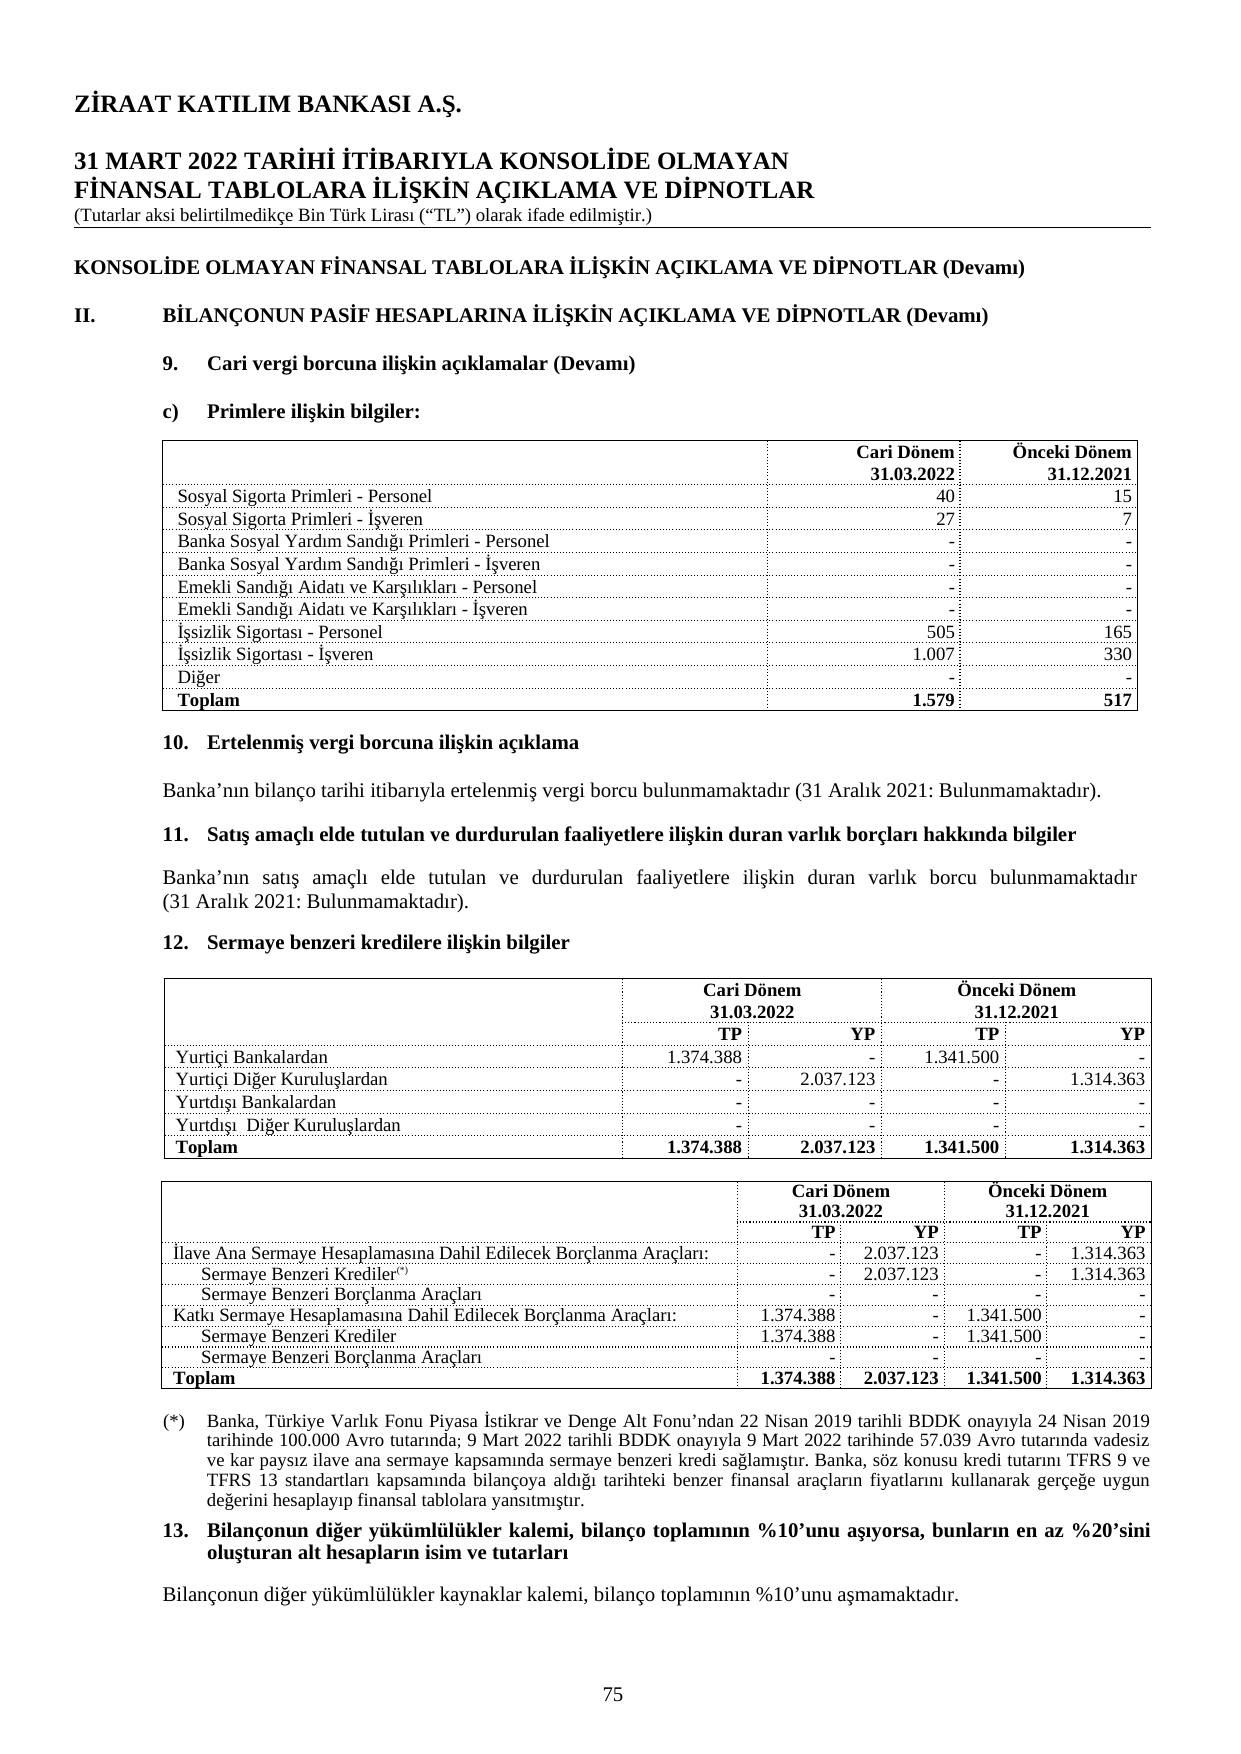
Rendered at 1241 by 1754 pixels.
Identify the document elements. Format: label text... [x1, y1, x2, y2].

text Banka’nın satış amaçlı elde tutulan ve durdurulan faaliyetlere ilişkin duran varlık borcu bulunmamaktadır (31 Aralık 2021: Bulunmamaktadır). [162, 865, 1152, 913]
text 13. Bilançonun diğer yükümlülükler kalemi, bilanço toplamının %10’unu aşıyorsa, bunların en az %20’sini oluşturan alt hesapların isim ve tutarları [162, 1519, 1152, 1564]
text 11. Satış amaçlı elde tutulan ve durdurulan faaliyetlere ilişkin duran varlık borçları hakkında bilgiler [162, 822, 1150, 846]
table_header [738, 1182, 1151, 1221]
text Banka’nın bilanço tarihi itibarıyla ertelenmiş vergi borcu bulunmamaktadır (31 Aralık 2021: Bulunmamaktadır). [162, 778, 1152, 802]
text c) Primlere ilişkin bilgiler: [162, 399, 1152, 423]
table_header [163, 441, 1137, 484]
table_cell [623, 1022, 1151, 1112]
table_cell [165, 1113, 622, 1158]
text (*) Banka, Türkiye Varlık Fonu Piyasa İstikrar ve Denge Alt Fonu’ndan 22 Nisan 2019 tarihli BDDK onayıyla 24 Nisan 2019 tarihinde 100.000 Avro tutarında; 9 Mart 2022 tarihli BDDK onayıyla 9 Mart 2022 tarihinde 57.039 Avro tutarında vadesiz ve kar paysız ilave ana sermaye kapsamında sermaye benzeri kredi sağlamıştır. Banka, söz konusu kredi tutarını TFRS 9 ve TFRS 13 standartları kapsamında bilançoya aldığı tarihteki benzer finansal araçların fiyatlarını kullanarak gerçeğe uygun değerini hesaplayıp finansal tablolara yansıtmıştır. [163, 1411, 1152, 1511]
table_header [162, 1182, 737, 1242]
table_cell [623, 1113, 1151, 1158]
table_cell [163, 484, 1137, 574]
text 9. Cari vergi borcuna ilişkin açıklamalar (Devamı) [162, 351, 1152, 375]
text Bilançonun diğer yükümlülükler kaynaklar kalemi, bilanço toplamının %10’unu aşmamaktadır. [162, 1583, 1152, 1606]
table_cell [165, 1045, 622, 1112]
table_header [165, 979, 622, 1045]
text 12. Sermaye benzeri kredilere ilişkin bilgiler [162, 930, 1150, 954]
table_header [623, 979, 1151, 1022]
text II. BİLANÇONUN PASİF HESAPLARINA İLİŞKİN AÇIKLAMA VE DİPNOTLAR (Devamı) [74, 303, 1152, 327]
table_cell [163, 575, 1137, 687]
text 10. Ertelenmiş vergi borcuna ilişkin açıklama [162, 730, 1152, 754]
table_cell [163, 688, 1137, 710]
list KONSOLİDE OLMAYAN FİNANSAL TABLOLARA İLİŞKİN AÇIKLAMA VE DİPNOTLAR (Devamı) [74, 255, 1150, 279]
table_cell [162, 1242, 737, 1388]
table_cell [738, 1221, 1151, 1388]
